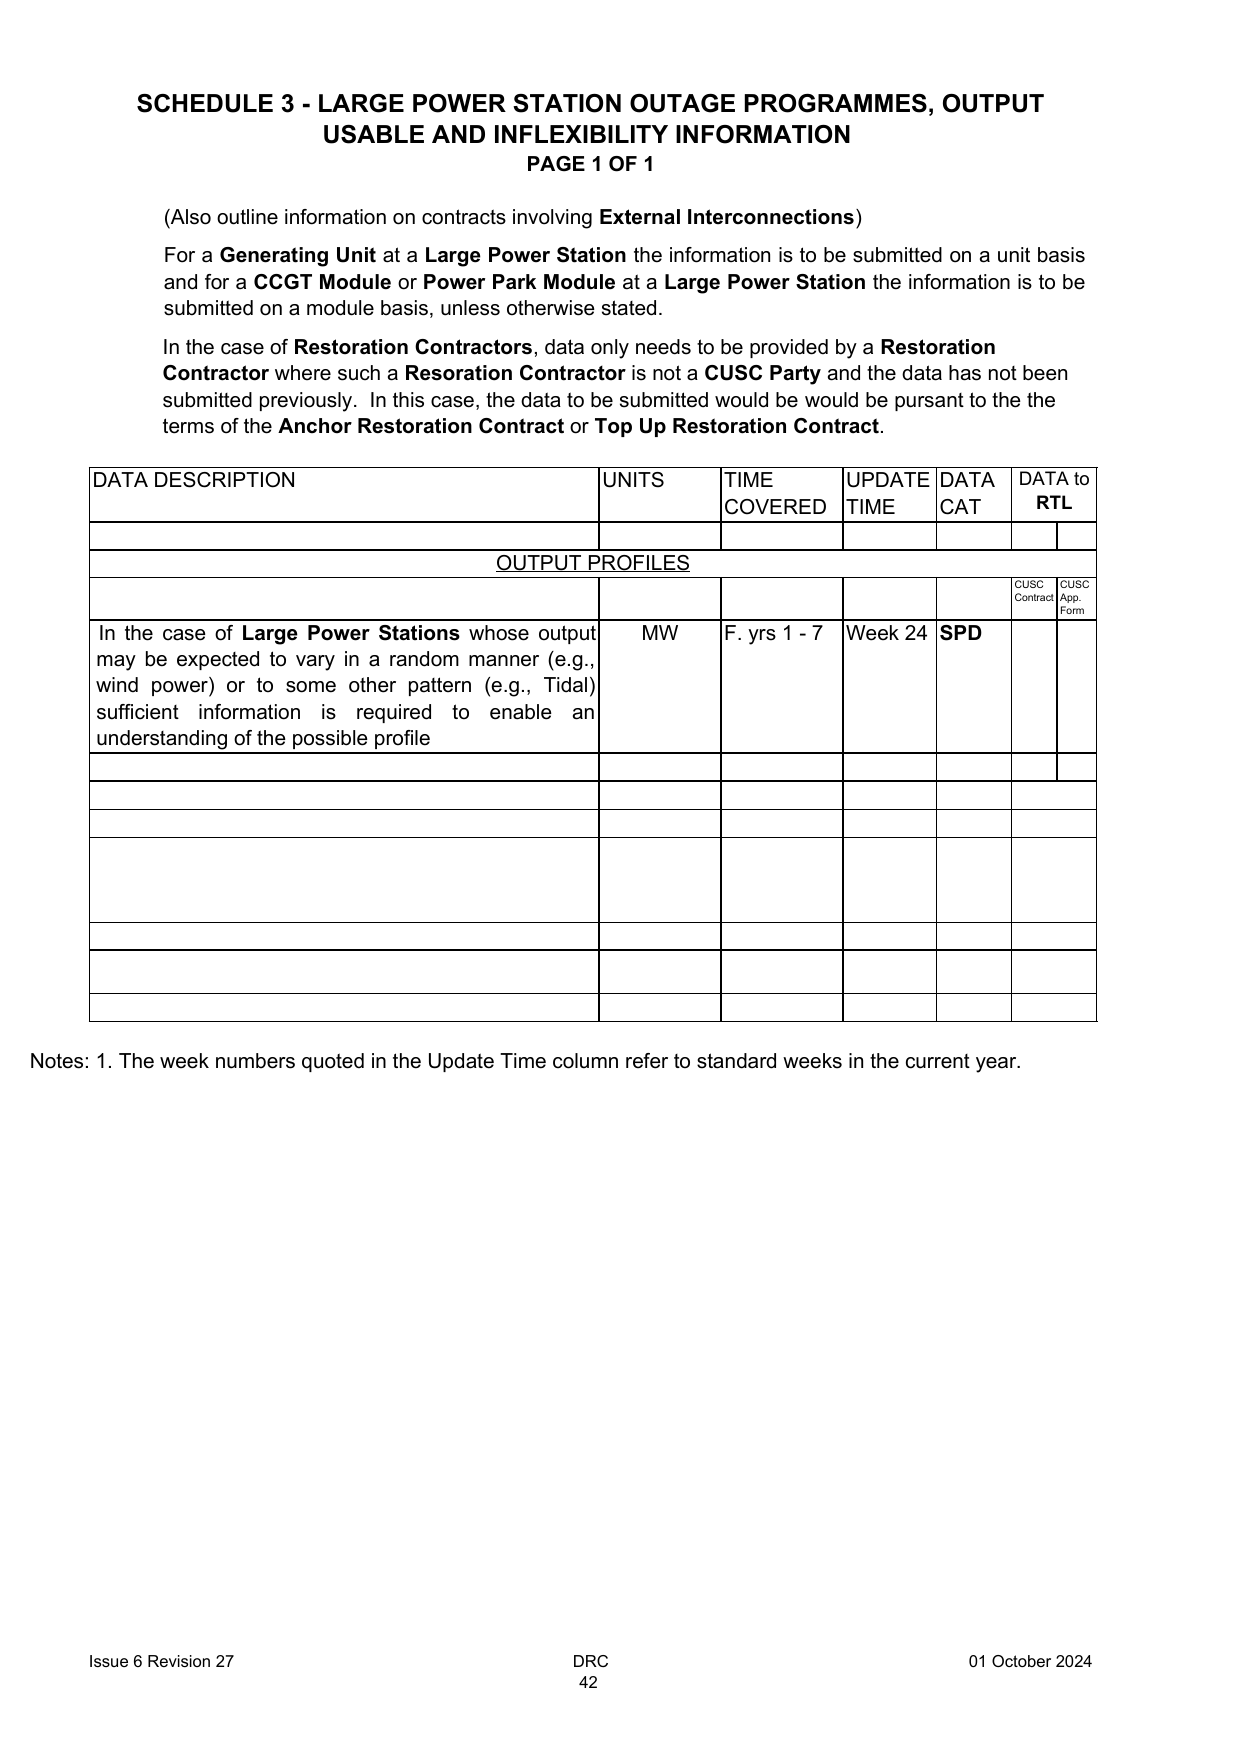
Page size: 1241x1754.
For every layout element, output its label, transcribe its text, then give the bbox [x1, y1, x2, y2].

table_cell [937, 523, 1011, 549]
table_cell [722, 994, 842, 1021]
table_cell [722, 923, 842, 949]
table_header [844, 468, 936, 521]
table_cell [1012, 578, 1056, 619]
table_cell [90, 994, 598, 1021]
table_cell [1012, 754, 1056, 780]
text PAGE 1 OF 1 [89, 152, 1092, 176]
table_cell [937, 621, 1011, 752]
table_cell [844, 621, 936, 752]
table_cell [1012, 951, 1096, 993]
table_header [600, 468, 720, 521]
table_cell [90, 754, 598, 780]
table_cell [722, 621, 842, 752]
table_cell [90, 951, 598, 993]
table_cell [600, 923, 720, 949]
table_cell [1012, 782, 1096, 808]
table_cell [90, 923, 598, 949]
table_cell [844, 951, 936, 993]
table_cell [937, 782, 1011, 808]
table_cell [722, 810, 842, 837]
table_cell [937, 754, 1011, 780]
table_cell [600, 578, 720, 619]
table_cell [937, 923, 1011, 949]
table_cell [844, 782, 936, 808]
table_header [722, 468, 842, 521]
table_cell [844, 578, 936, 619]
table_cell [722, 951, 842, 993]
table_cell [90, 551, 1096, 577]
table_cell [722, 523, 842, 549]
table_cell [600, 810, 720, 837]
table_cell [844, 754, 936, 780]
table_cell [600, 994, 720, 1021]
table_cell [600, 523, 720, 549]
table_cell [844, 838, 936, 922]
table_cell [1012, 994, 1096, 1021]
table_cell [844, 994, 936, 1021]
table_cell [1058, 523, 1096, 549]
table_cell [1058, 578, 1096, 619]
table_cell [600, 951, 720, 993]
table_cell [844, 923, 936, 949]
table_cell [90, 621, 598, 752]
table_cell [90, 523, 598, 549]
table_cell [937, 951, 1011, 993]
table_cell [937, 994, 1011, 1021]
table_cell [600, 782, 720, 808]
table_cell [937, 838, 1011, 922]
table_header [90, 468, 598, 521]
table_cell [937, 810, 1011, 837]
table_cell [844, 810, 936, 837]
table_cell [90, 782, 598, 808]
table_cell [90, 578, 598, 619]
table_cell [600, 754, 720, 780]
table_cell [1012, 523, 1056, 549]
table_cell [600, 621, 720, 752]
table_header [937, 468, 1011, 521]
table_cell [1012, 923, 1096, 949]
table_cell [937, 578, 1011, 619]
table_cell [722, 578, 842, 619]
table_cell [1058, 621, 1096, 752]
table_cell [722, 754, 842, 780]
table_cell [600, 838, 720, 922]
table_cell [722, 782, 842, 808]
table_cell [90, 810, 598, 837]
text Notes: 1. The week numbers quoted in the Update Time column refer to standard weeks in the current year. [29, 1048, 1092, 1072]
text SCHEDULE 3 - LARGE POWER STATION OUTAGE PROGRAMMES, OUTPUT USABLE AND INFLEXIBILITY INFORMATION [89, 89, 1092, 149]
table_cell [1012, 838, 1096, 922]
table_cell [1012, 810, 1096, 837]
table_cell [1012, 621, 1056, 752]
text (Also outline information on contracts involving External Interconnections) [89, 204, 1092, 228]
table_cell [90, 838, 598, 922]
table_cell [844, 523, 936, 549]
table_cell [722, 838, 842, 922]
text In the case of Restoration Contractors, data only needs to be provided by a Restoration Contractor where such a Resoration Contractor is not a CUSC Party and the data has not been submitted previously. In this case, the data to be submitted would be would be pursant to the the terms of the Anchor Restoration Contract or Top Up Restoration Contract. [15, 335, 1092, 438]
text For a Generating Unit at a Large Power Station the information is to be submitted on a unit basis and for a CCGT Module or Power Park Module at a Large Power Station the information is to be submitted on a module basis, unless otherwise stated. [89, 243, 1092, 320]
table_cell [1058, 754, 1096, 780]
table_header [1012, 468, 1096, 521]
